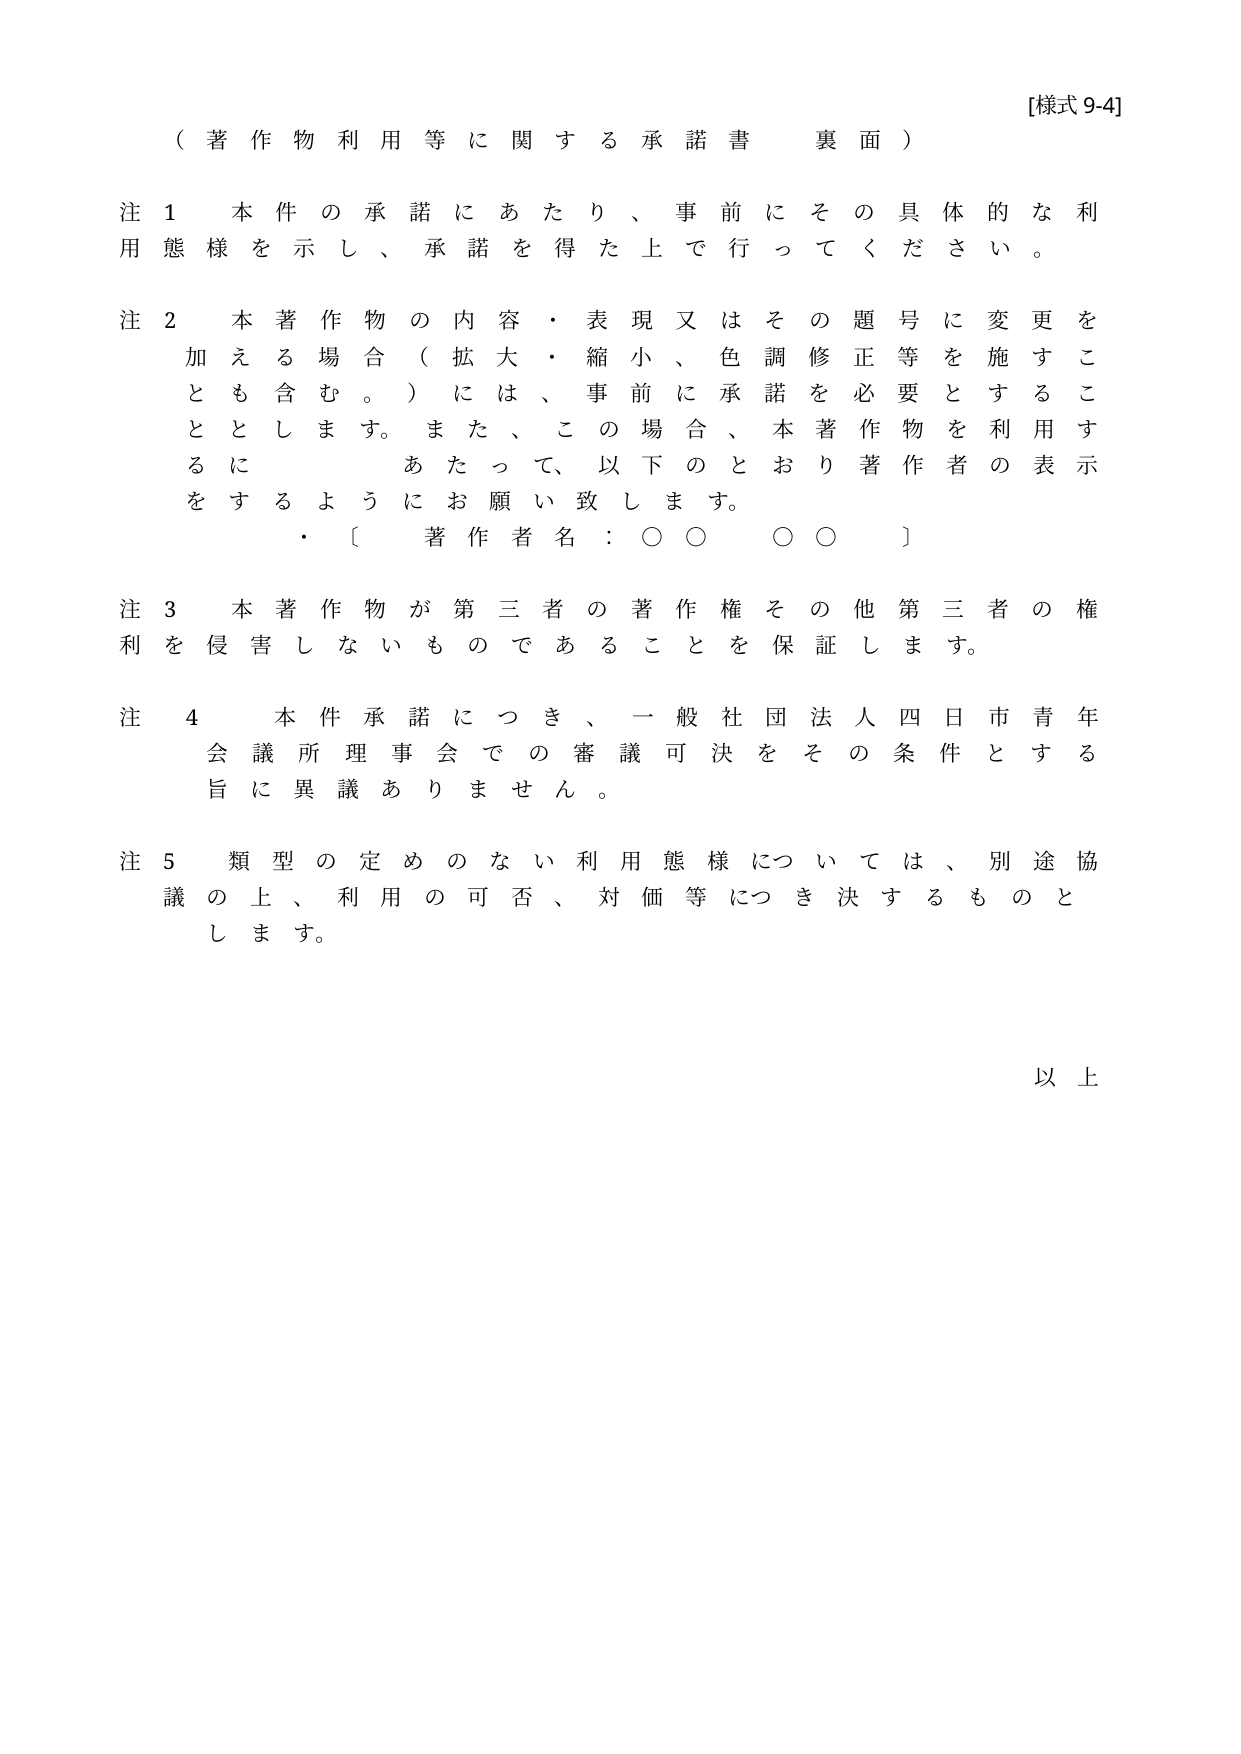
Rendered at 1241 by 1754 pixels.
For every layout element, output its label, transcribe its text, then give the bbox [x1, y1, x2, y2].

text 注1 本件の承諾にあたり、事前にその具体的な利用態様を示し、承諾を得た上で行ってください。 [119, 193, 1121, 265]
text 以上 [119, 1058, 1121, 1094]
text 注3 本著作物が第三者の著作権その他第三者の権利を侵害しないものであることを保証します。 [119, 590, 1121, 662]
text ・〔 著作者名：○○ ○○ 〕 [119, 518, 1121, 554]
text します。 [141, 914, 1121, 950]
text 注5 類型の定めのない利用態様については、別途協議の上、利用の可否、対価等につき決するものと [119, 842, 1121, 914]
text 注4 本件承諾につき、一般社団法人四日市青年会議所理事会での審議可決をその条件とする旨に異議ありません。 [119, 698, 1121, 806]
text （著作物利用等に関する承諾書 裏面） [119, 121, 1121, 157]
text 注2 本著作物の内容・表現又はその題号に変更を加える場合（拡大・縮小、色調修正等を施すことも含む。）には、事前に承諾を必要とすることとします。また、この場合、本著作物を利用するに あたって、以下のとおり著作者の表示をするようにお願い致します。 [119, 301, 1121, 518]
